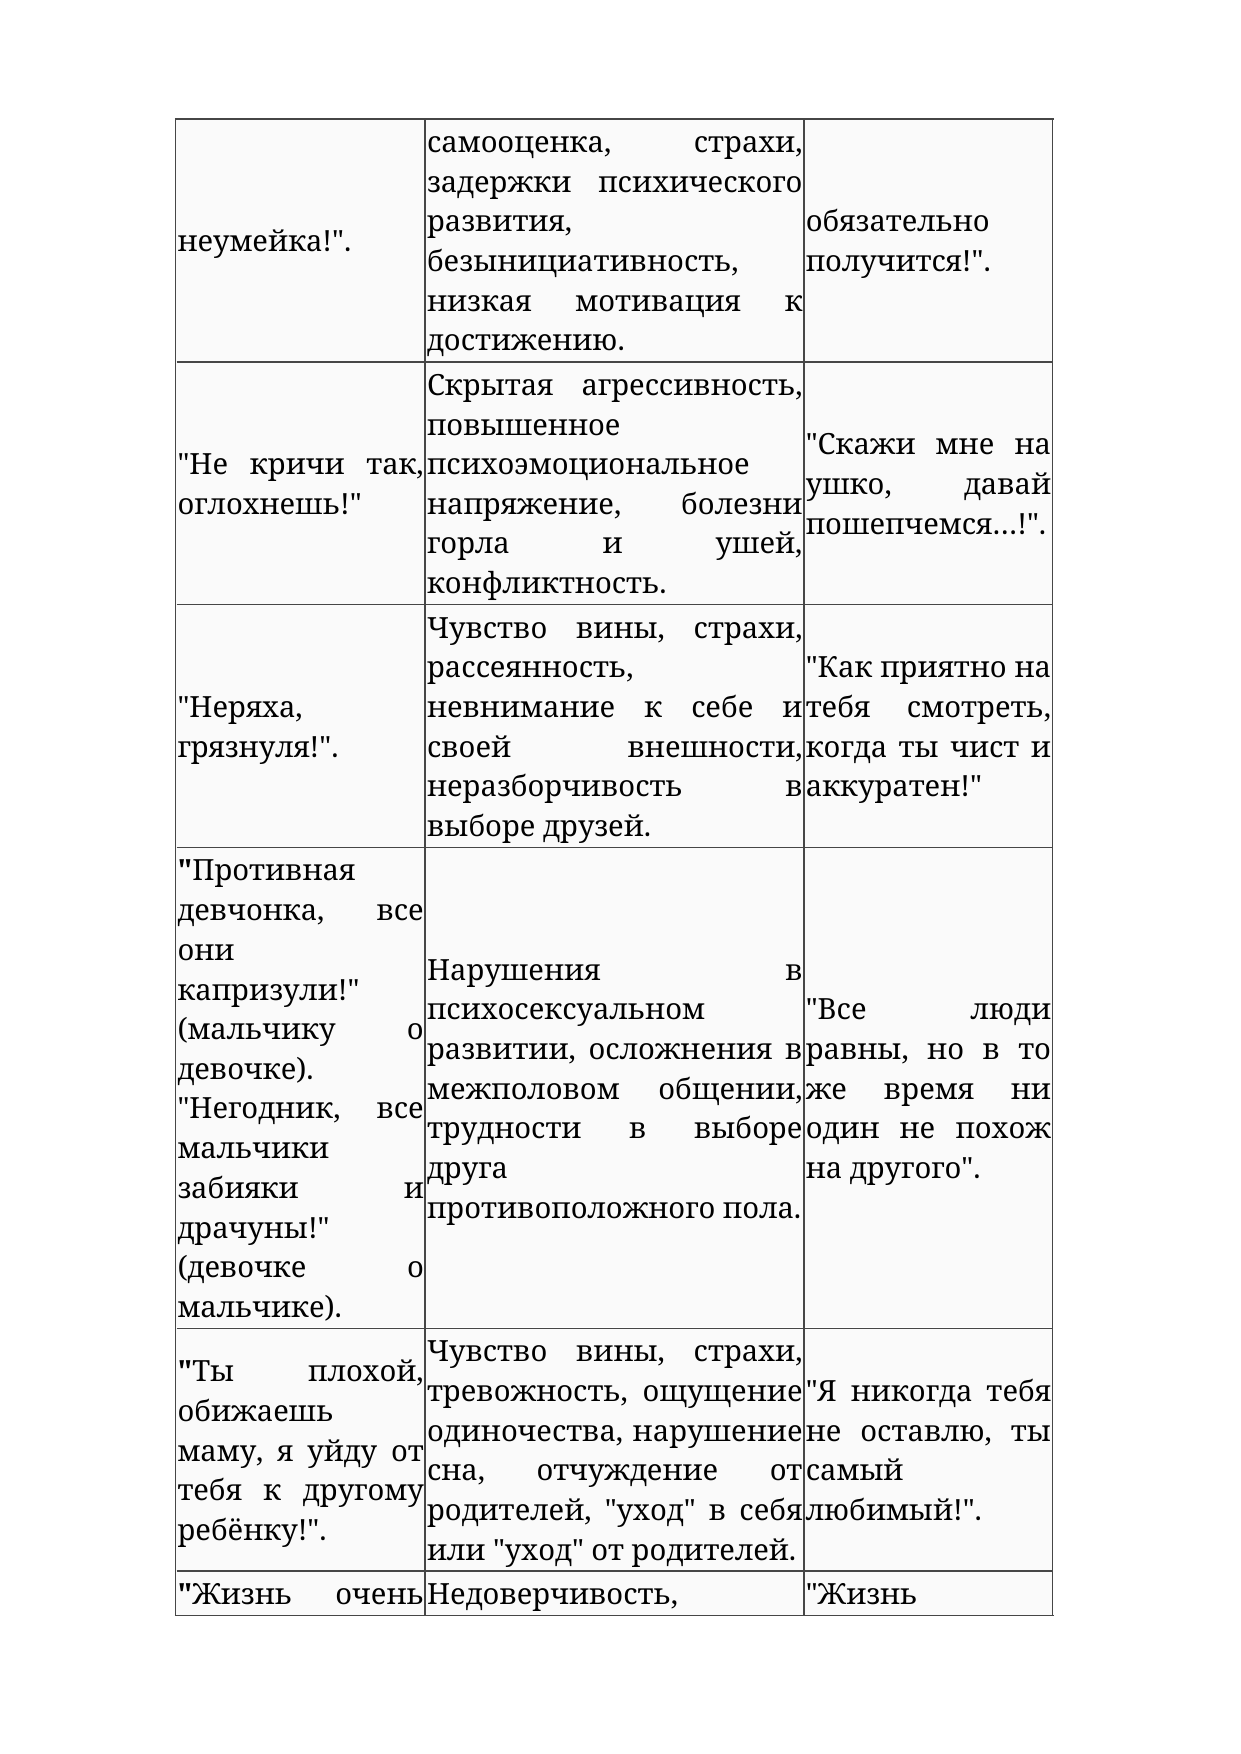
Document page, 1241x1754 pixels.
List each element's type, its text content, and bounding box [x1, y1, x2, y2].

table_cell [805, 1572, 1052, 1615]
table_cell "Все люди равны, но в то же время ни один не похож на другого". [805, 848, 1052, 1327]
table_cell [805, 120, 1052, 361]
table_cell Чувство вины, страхи, рассеянность, невнимание к себе и своей внешности, неразборчивость в выборе друзей. [426, 605, 803, 847]
table_cell Чувство вины, страхи, тревожность, ощущение одиночества, нарушение сна, отчуждение от родителей, "уход" в себя или "уход" от родителей. [426, 1329, 803, 1570]
table_cell "Не кричи так, оглохнешь!" [176, 362, 424, 604]
table_cell "Противная девчонка, все они капризули!" (мальчику о девочке). "Негодник, все мальчики забияки и драчуны!" (девочке о мальчике). [176, 848, 424, 1327]
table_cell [176, 1571, 424, 1615]
table_cell "Как приятно на тебя смотреть, когда ты чист и аккуратен!" [805, 605, 1052, 847]
table_cell Скрытая агрессивность, повышенное психоэмоциональное напряжение, болезни горла и ушей, конфликтность. [426, 363, 803, 604]
table_cell "Неряха, грязнуля!". [176, 605, 424, 847]
table_cell Нарушения в психосексуальном развитии, осложнения в межполовом общении, трудности в выборе друга противоположного пола. [426, 848, 803, 1327]
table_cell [426, 1572, 803, 1615]
table_cell "Я никогда тебя не оставлю, ты самый любимый!". [805, 1329, 1052, 1570]
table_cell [176, 120, 424, 361]
table_cell "Ты плохой, обижаешь маму, я уйду от тебя к другому ребёнку!". [176, 1329, 424, 1570]
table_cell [426, 120, 803, 361]
table_cell "Скажи мне на ушко, давай пошепчемся…!". [805, 363, 1052, 604]
